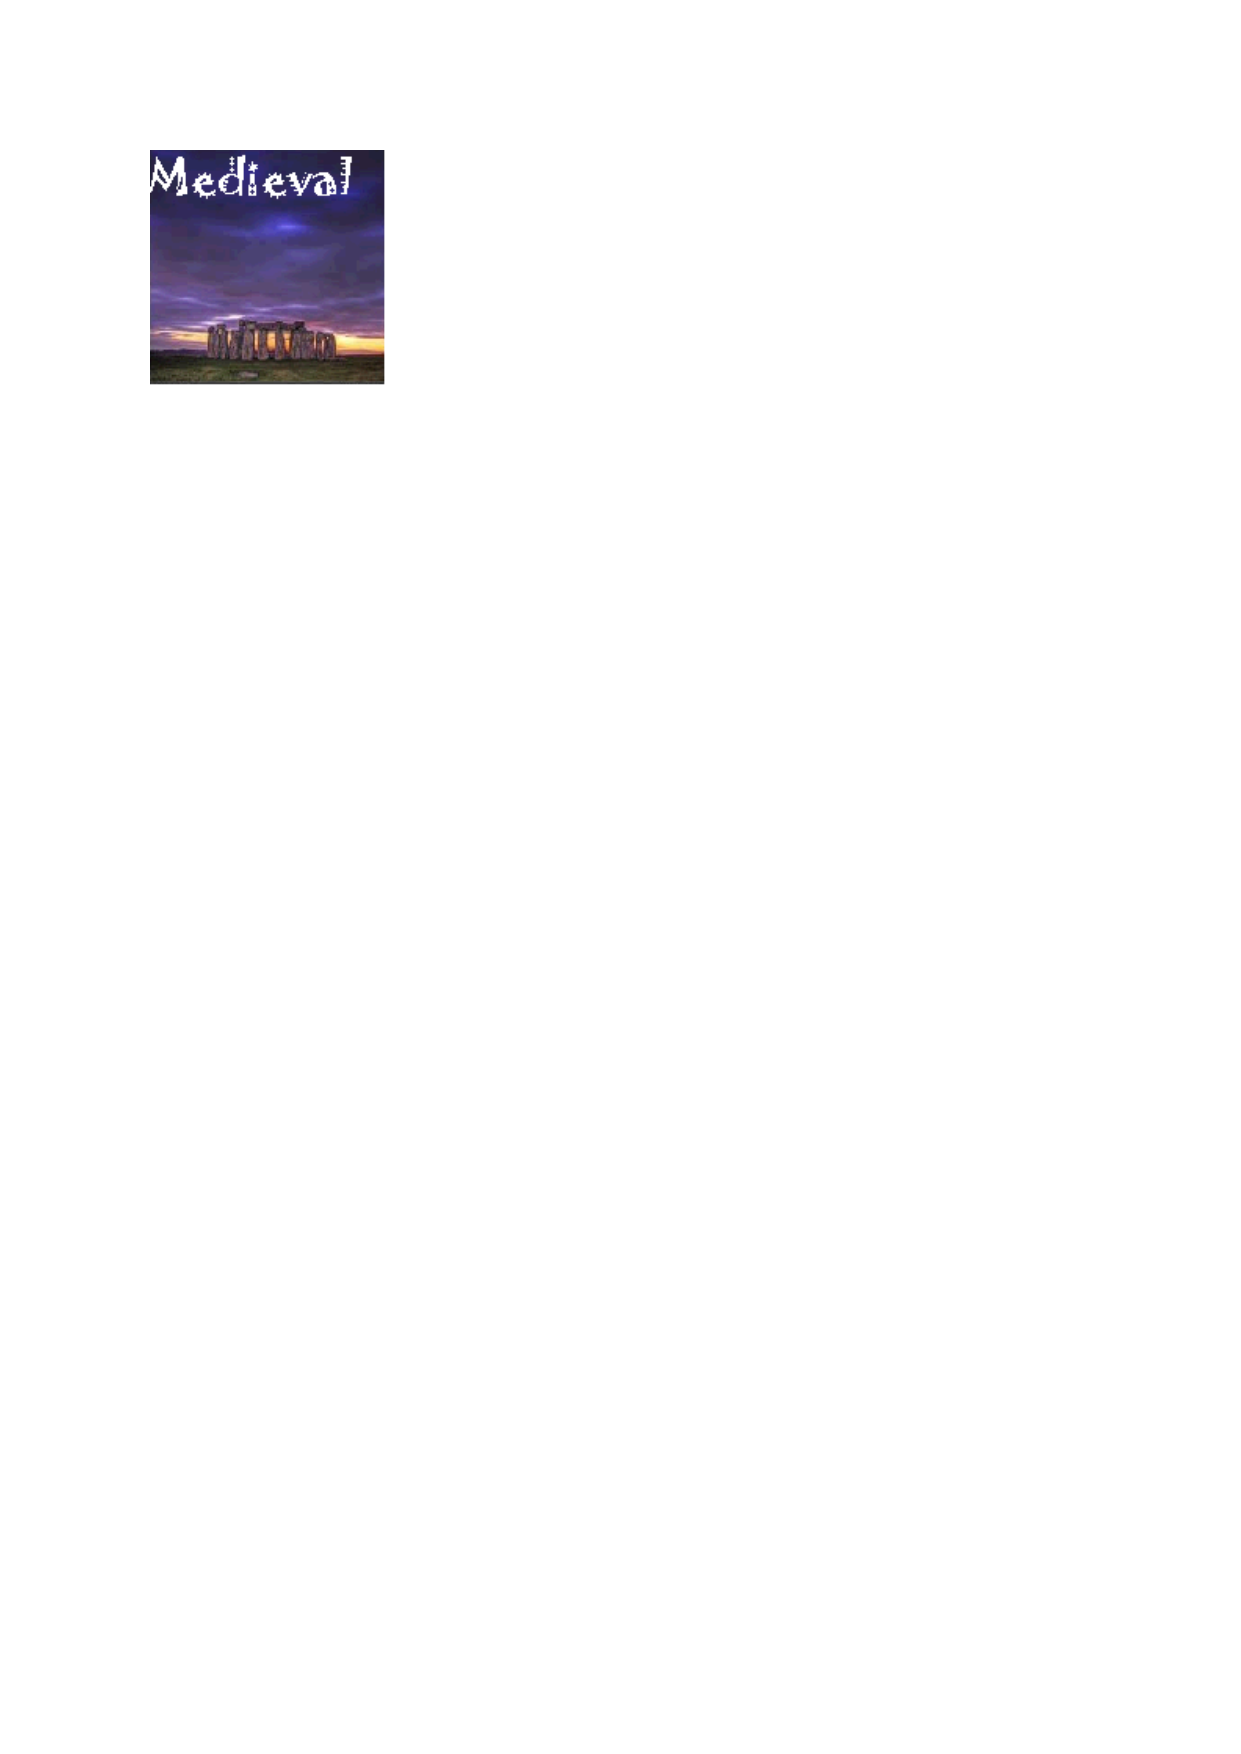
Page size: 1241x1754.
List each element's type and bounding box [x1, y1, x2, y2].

picture [150, 150, 385, 386]
